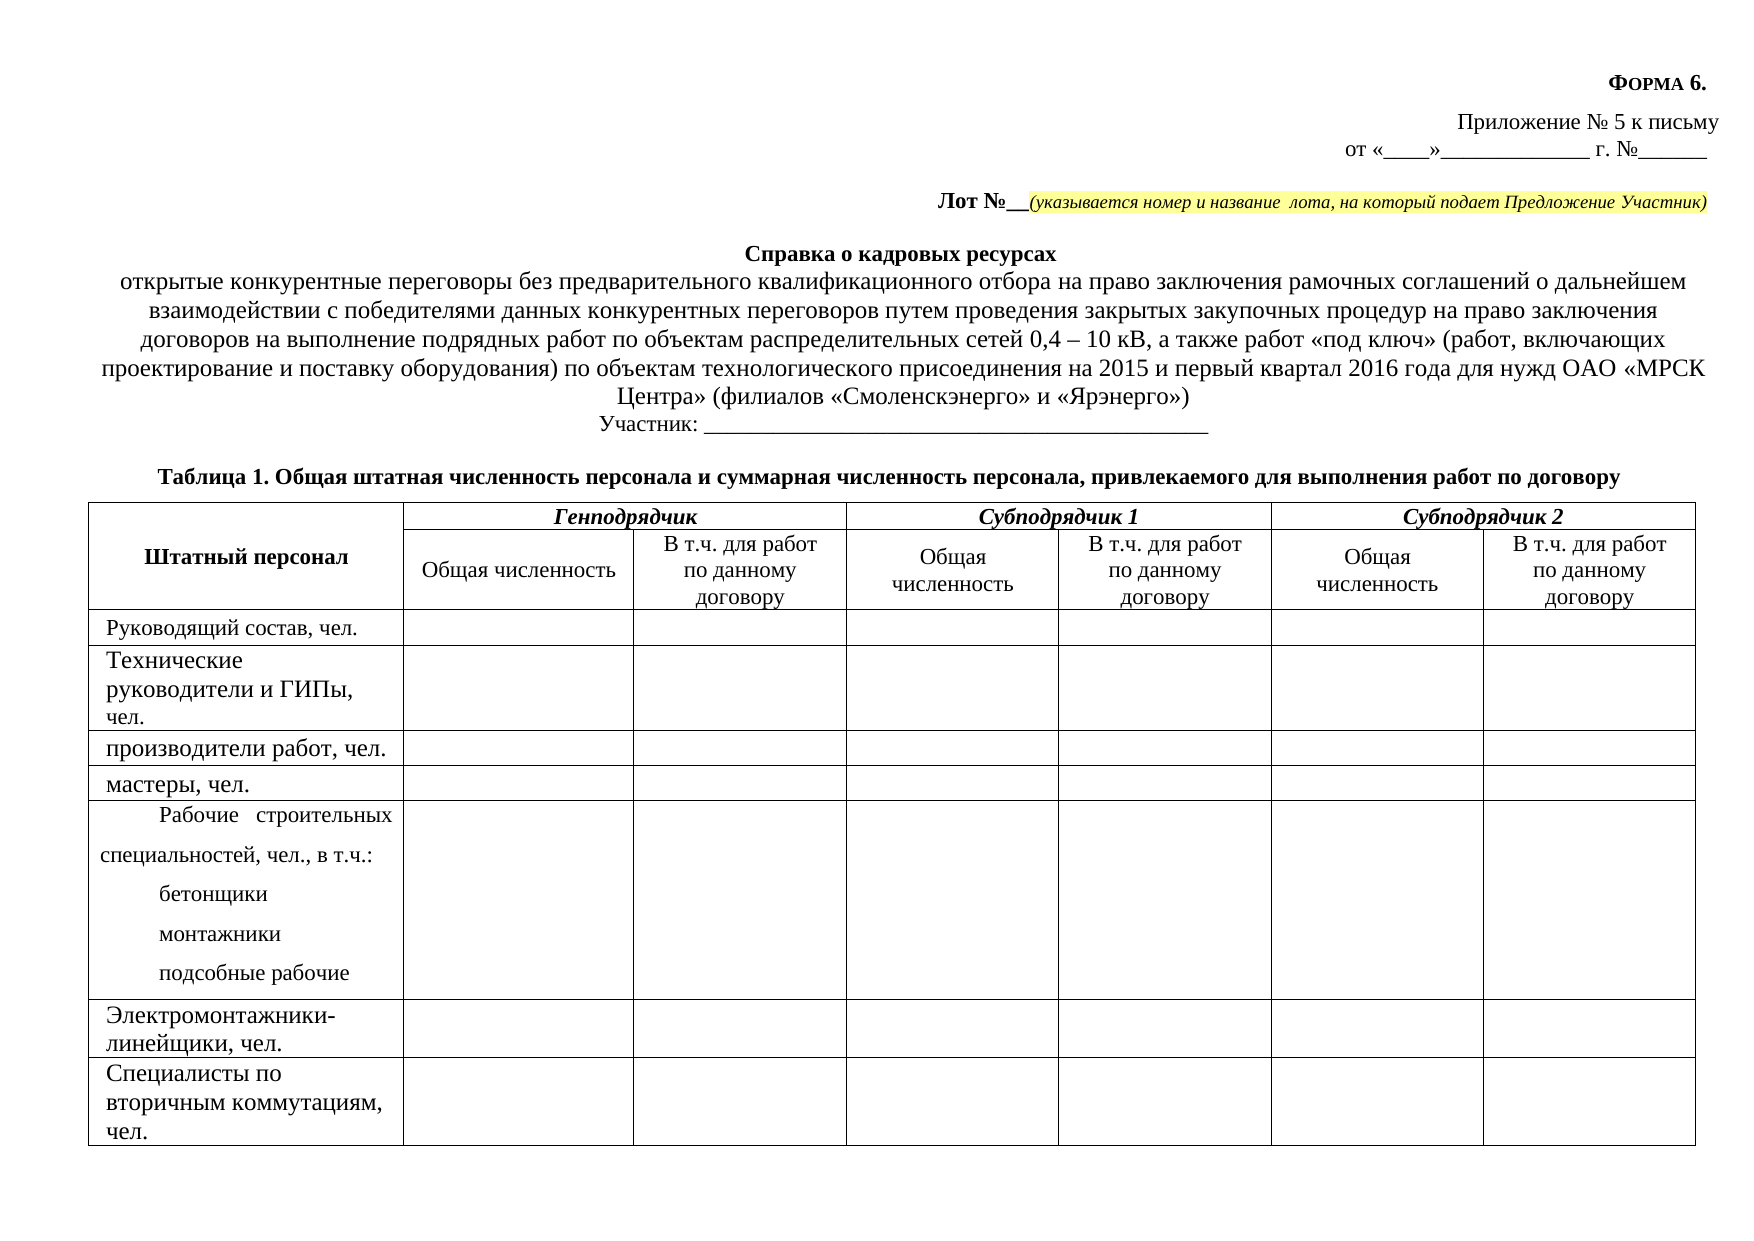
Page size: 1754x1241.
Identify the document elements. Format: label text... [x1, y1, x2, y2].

table_cell [634, 646, 846, 729]
table_cell [404, 731, 633, 765]
table_cell [1272, 646, 1483, 729]
table_cell [1059, 731, 1271, 765]
table_cell [847, 646, 1058, 729]
table_cell [404, 766, 633, 800]
text Лот №__(указывается номер и название лота, на который подает Предложение Участник) [100, 187, 1707, 214]
table_cell [847, 801, 1058, 999]
table_cell [1484, 610, 1695, 644]
table_cell [847, 1058, 1058, 1144]
table_cell [634, 801, 846, 999]
table_cell [404, 1000, 633, 1057]
table_cell [404, 646, 633, 729]
table_cell мастеры, чел. [89, 766, 403, 800]
table_cell [1272, 1000, 1483, 1057]
table_cell [1484, 731, 1695, 765]
text Таблица 1. Общая штатная численность персонала и суммарная численность персонала, привлекаемого для выполнения работ по договору [157, 463, 1707, 489]
text от «____»_____________ г. №______ [700, 134, 1707, 161]
table_cell [847, 766, 1058, 800]
table_cell [634, 731, 846, 765]
table_cell [404, 801, 633, 999]
table_header Субподрядчик 1 [847, 503, 1271, 529]
table_cell [1484, 1058, 1695, 1144]
table_cell [1272, 1058, 1483, 1144]
table_header Штатный персонал [89, 503, 403, 609]
table_cell [1484, 646, 1695, 729]
table_cell Общая численность [847, 530, 1058, 609]
table_cell [1059, 1058, 1271, 1144]
table_cell Специалисты по вторичным коммутациям, чел. [89, 1058, 403, 1144]
table_cell Электромонтажники-линейщики, чел. [89, 1000, 403, 1057]
table_cell [634, 1000, 846, 1057]
table_cell [847, 610, 1058, 644]
table_cell В т.ч. для работ по данному договору [634, 530, 846, 609]
table_cell [1059, 1000, 1271, 1057]
table_cell В т.ч. для работ по данному договору [1484, 530, 1695, 609]
table_header Генподрядчик [404, 503, 846, 529]
table_cell [1272, 766, 1483, 800]
table_cell Общая численность [1272, 530, 1483, 609]
table_cell [1059, 766, 1271, 800]
table_cell [1484, 766, 1695, 800]
table_cell [1059, 801, 1271, 999]
table_header Субподрядчик 2 [1272, 503, 1695, 529]
table_cell [404, 1058, 633, 1144]
table_cell [634, 610, 846, 644]
table_cell [634, 766, 846, 800]
text Приложение № 5 к письму [700, 108, 1719, 134]
table_cell [1272, 610, 1483, 644]
table_cell Руководящий состав, чел. [89, 610, 403, 644]
table_cell [1059, 610, 1271, 644]
table_cell [1272, 801, 1483, 999]
table_cell [1484, 1000, 1695, 1057]
table_cell [1272, 731, 1483, 765]
text Форма 6. [100, 69, 1707, 96]
text Участник: ____________________________________________ [100, 410, 1707, 436]
table_cell Рабочие строительных специальностей, чел., в т.ч.: бетонщики монтажники подсобные рабочие [89, 801, 403, 999]
table_cell [634, 1058, 846, 1144]
text Справка о кадровых ресурсах открытые конкурентные переговоры без предварительного квалификационного отбора на право заключения рамочных соглашений о дальнейшем взаимодействии с победителями данных конкурентных переговоров путем проведения закрытых закупочных процедур на право заключения договоров на выполнение подрядных работ по объектам распределительных сетей 0,4 – 10 кВ, а также работ «под ключ» (работ, включающих проектирование и поставку оборудования) по объектам технологического присоединения на 2015 и первый квартал 2016 года для нужд ОАО «МРСК Центра» (филиалов «Смоленскэнерго» и «Ярэнерго») [100, 240, 1707, 410]
table_cell [1484, 801, 1695, 999]
table_cell [1059, 646, 1271, 729]
table_cell производители работ, чел. [89, 731, 403, 765]
table_cell В т.ч. для работ по данному договору [1059, 530, 1271, 609]
table_cell Общая численность [404, 530, 633, 609]
table_cell [847, 1000, 1058, 1057]
table_cell [404, 610, 633, 644]
table_cell [847, 731, 1058, 765]
table_cell Технические руководители и ГИПы, чел. [89, 646, 403, 729]
